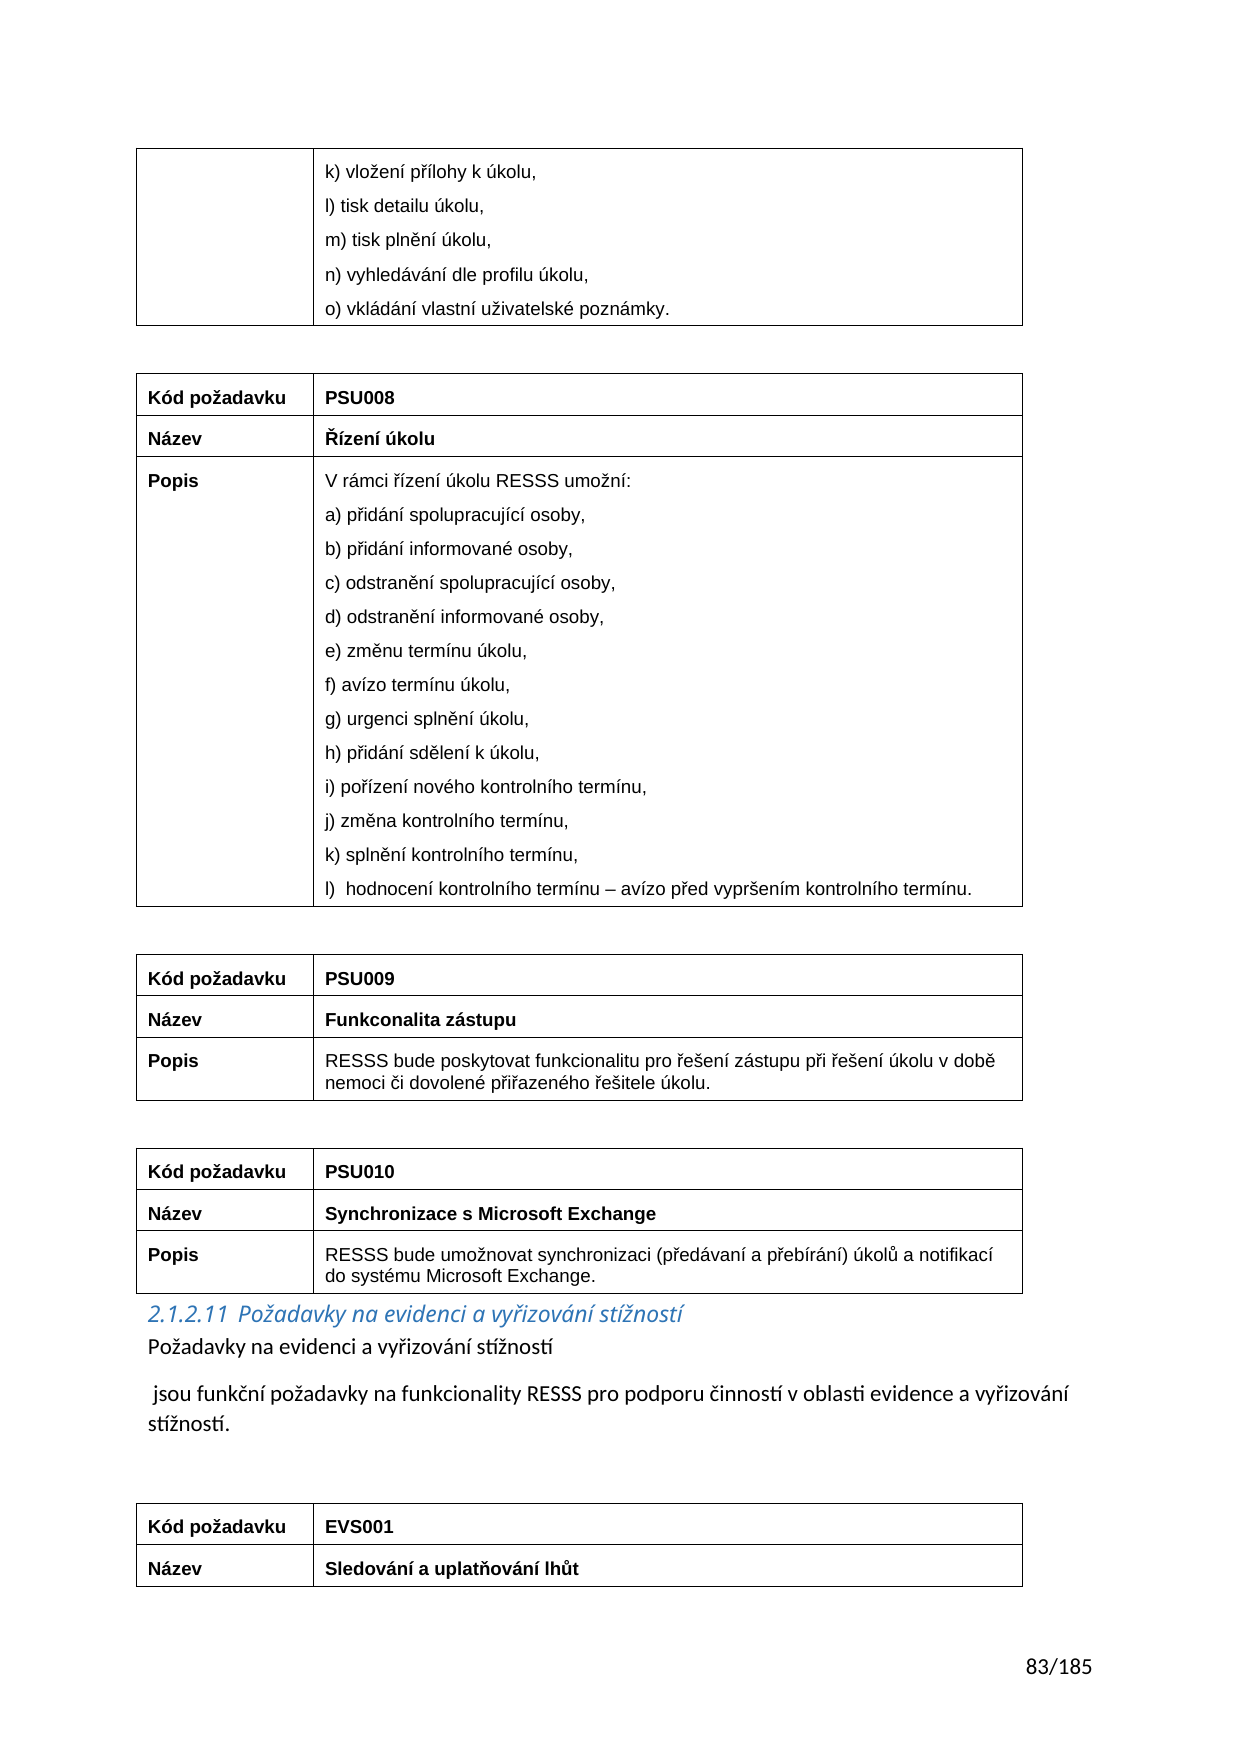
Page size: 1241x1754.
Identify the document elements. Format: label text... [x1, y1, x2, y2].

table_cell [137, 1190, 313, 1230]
subtitle Požadavky na evidenci a vyřizování stížností [148, 1298, 1093, 1329]
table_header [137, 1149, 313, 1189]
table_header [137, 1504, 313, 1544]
text Požadavky na evidenci a vyřizování stížností [148, 1332, 1093, 1360]
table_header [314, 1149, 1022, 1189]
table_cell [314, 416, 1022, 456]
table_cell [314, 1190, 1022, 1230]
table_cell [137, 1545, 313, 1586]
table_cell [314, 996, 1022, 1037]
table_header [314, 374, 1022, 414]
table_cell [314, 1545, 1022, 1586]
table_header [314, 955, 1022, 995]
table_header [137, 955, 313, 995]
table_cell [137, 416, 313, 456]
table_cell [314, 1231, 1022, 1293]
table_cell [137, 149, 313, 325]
text jsou funkční požadavky na funkcionality RESSS pro podporu činností v oblasti evidence a vyřizování stížností. [148, 1379, 1093, 1437]
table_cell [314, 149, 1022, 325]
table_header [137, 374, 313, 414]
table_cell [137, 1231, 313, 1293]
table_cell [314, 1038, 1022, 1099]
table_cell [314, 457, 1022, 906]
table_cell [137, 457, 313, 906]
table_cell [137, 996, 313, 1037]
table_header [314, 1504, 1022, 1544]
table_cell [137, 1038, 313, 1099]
